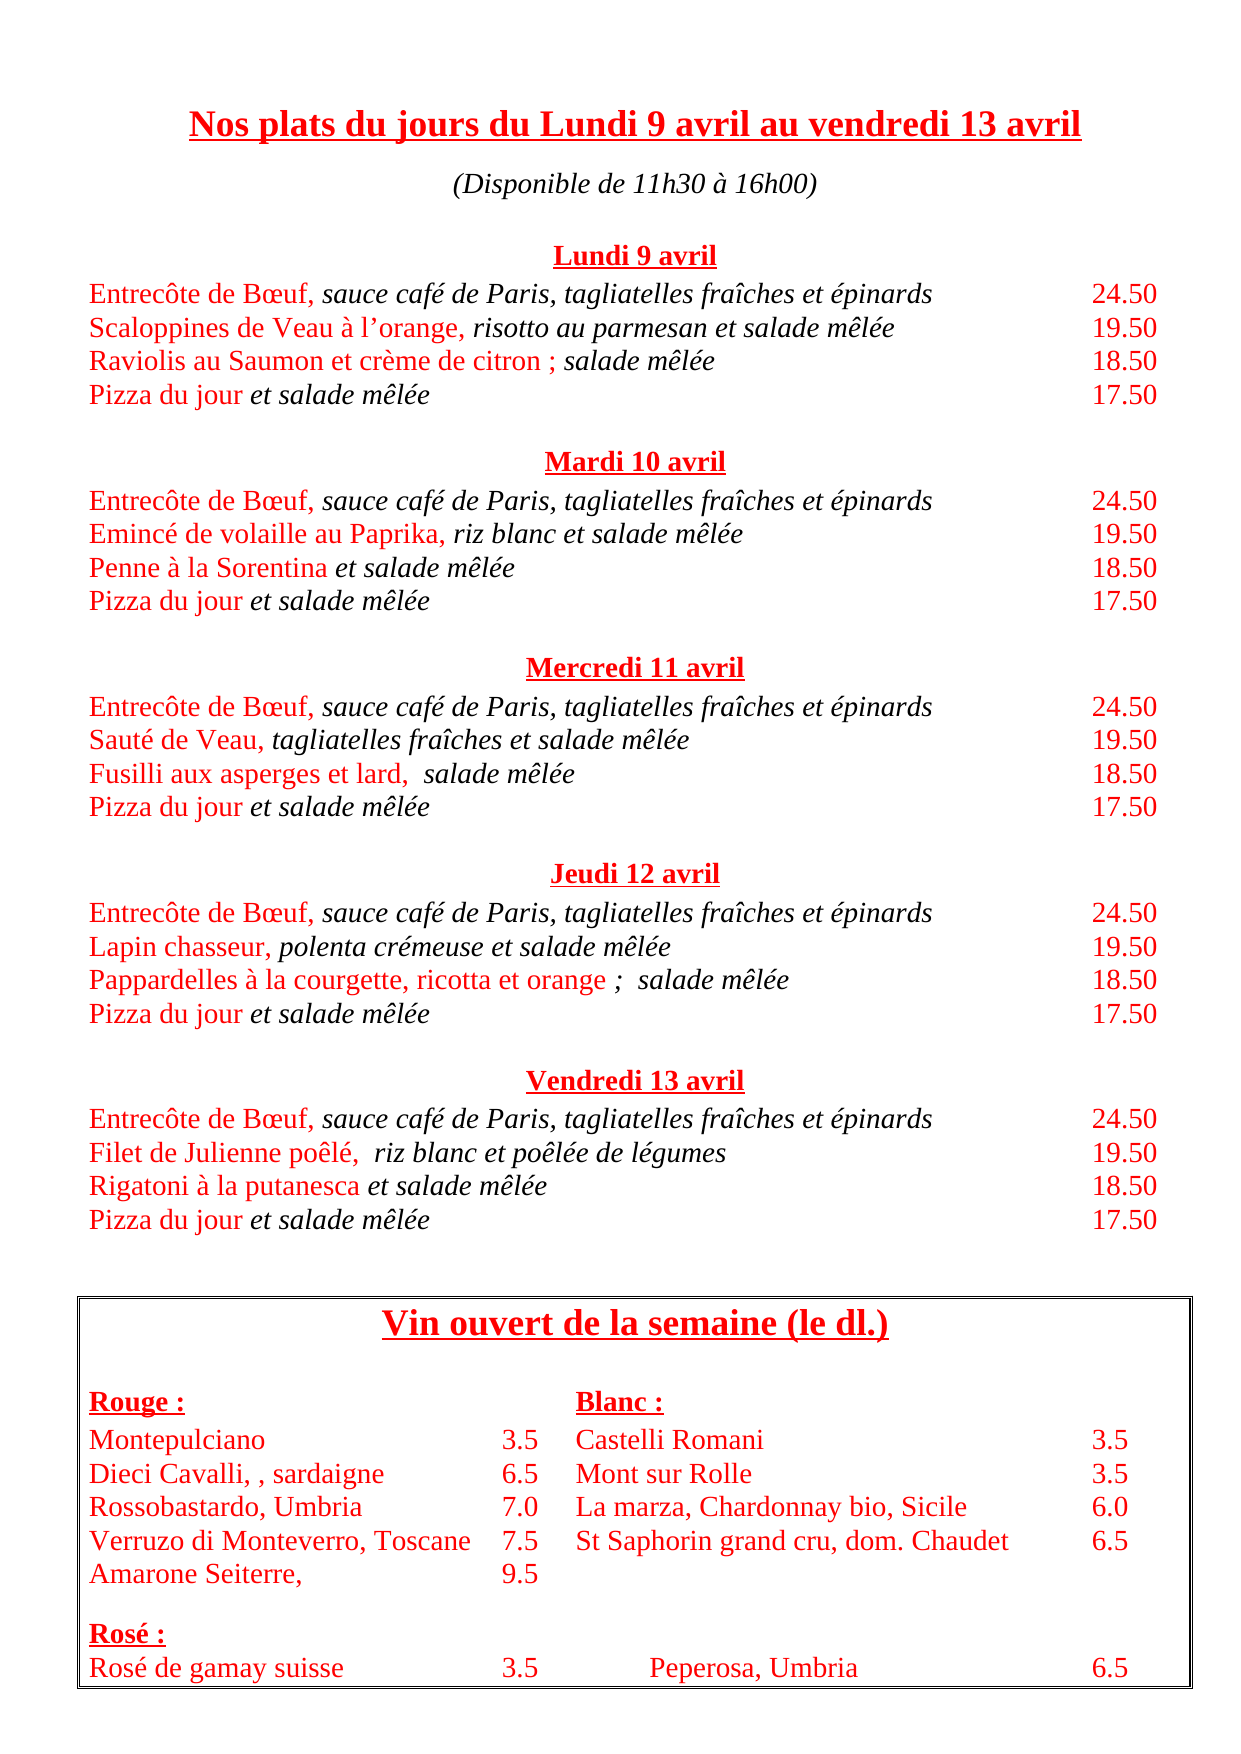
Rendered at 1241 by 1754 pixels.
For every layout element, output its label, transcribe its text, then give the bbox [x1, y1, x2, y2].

text Penne à la Sorentina et salade mêlée 18.50 [89, 550, 1181, 583]
text Lundi 9 avril [89, 238, 1181, 271]
text Pizza du jour et salade mêlée 17.50 [89, 377, 1181, 411]
text Rossobastardo, Umbria 7.0 La marza, Chardonnay bio, Sicile 6.0 [80, 1484, 1189, 1518]
text Rosé : [80, 1611, 1189, 1645]
text Verruzo di Monteverro, Toscane 7.5 St Saphorin grand cru, dom. Chaudet 6.5 [80, 1518, 1189, 1551]
text Amarone Seiterre, 9.5 [80, 1551, 1189, 1590]
text Jeudi 12 avril [89, 857, 1181, 890]
text Nos plats du jours du Lundi 9 avril au vendredi 13 avril [89, 102, 1181, 145]
text Pizza du jour et salade mêlée 17.50 [89, 583, 1181, 617]
text Raviolis au Saumon et crème de citron ; salade mêlée 18.50 [89, 343, 1181, 377]
text Pizza du jour et salade mêlée 17.50 [89, 789, 1181, 823]
text Vendredi 13 avril [89, 1063, 1181, 1096]
text Entrecôte de Bœuf, sauce café de Paris, tagliatelles fraîches et épinards 24.50 [89, 276, 1181, 310]
text Scaloppines de Veau à l’orange, risotto au parmesan et salade mêlée 19.50 [89, 310, 1181, 343]
text Sauté de Veau, tagliatelles fraîches et salade mêlée 19.50 [89, 722, 1181, 756]
text Rigatoni à la putanesca et salade mêlée 18.50 [89, 1168, 1181, 1202]
text Vin ouvert de la semaine (le dl.) [80, 1299, 1189, 1344]
text Dieci Cavalli, , sardaigne 6.5 Mont sur Rolle 3.5 [80, 1451, 1189, 1484]
text Emincé de volaille au Paprika, riz blanc et salade mêlée 19.50 [89, 516, 1181, 550]
text Montepulciano 3.5 Castelli Romani 3.5 [80, 1417, 1189, 1451]
text Rosé de gamay suisse 3.5 Peperosa, Umbria 6.5 [80, 1645, 1189, 1686]
text Entrecôte de Bœuf, sauce café de Paris, tagliatelles fraîches et épinards 24.50 [89, 895, 1181, 929]
text (Disponible de 11h30 à 16h00) [89, 166, 1181, 199]
text Filet de Julienne poêlé, riz blanc et poêlée de légumes 19.50 [89, 1135, 1181, 1168]
text Mardi 10 avril [89, 444, 1181, 478]
text Fusilli aux asperges et lard, salade mêlée 18.50 [89, 756, 1181, 789]
text Entrecôte de Bœuf, sauce café de Paris, tagliatelles fraîches et épinards 24.50 [89, 483, 1181, 516]
text Entrecôte de Bœuf, sauce café de Paris, tagliatelles fraîches et épinards 24.50 [89, 1101, 1181, 1135]
text Lapin chasseur, polenta crémeuse et salade mêlée 19.50 [89, 929, 1181, 962]
text Entrecôte de Bœuf, sauce café de Paris, tagliatelles fraîches et épinards 24.50 [89, 689, 1181, 722]
text Pizza du jour et salade mêlée 17.50 [89, 996, 1181, 1029]
text Pappardelles à la courgette, ricotta et orange ; salade mêlée 18.50 [89, 962, 1181, 996]
text Rouge : Blanc : [80, 1379, 1189, 1417]
text Pizza du jour et salade mêlée 17.50 [89, 1202, 1181, 1236]
text Mercredi 11 avril [89, 650, 1181, 684]
